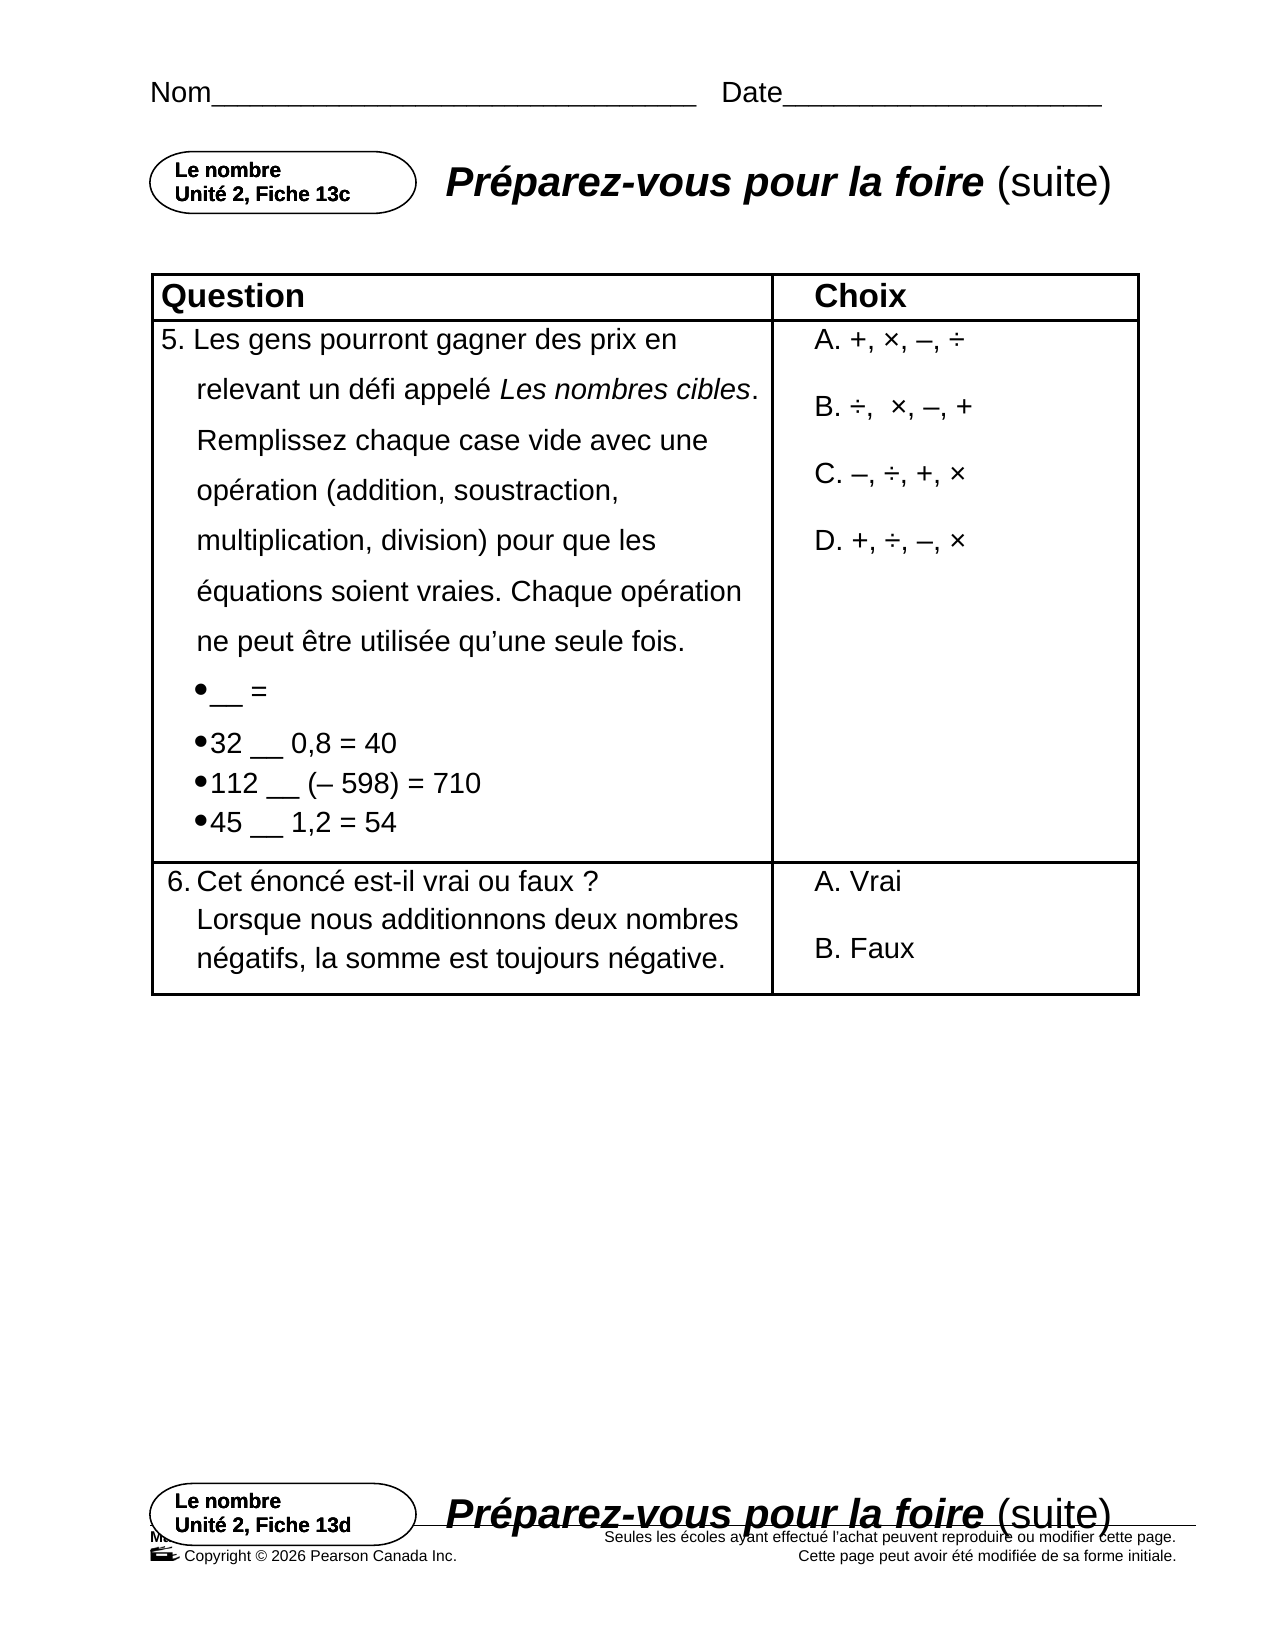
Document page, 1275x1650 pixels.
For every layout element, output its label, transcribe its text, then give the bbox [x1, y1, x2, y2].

table_cell 5. Les gens pourront gagner des prix en relevant un défi appelé Les nombres cibles. Remplissez chaque case vide avec une opération (addition, soustraction, multiplication, division) pour que les équations soient vraies. Chaque opération ne peut être utilisée qu’une seule fois. __ = 32 __ 0,8 = 40 112 __ (– 598) = 710 45 __ 1,2 = 54 [154, 322, 771, 861]
table_cell 6. Cet énoncé est-il vrai ou faux ? Lorsque nous additionnons deux nombres négatifs, la somme est toujours négative. [154, 864, 771, 993]
table_cell A. +, ×, –, ÷ B. ÷, ×, –, + C. –, ÷, +, × D. +, ÷, –, × [774, 322, 1137, 861]
table_header Choix [774, 276, 1137, 319]
picture [150, 1546, 180, 1561]
table_header Question [154, 276, 771, 319]
table_cell A. Vrai B. Faux [774, 864, 1137, 993]
